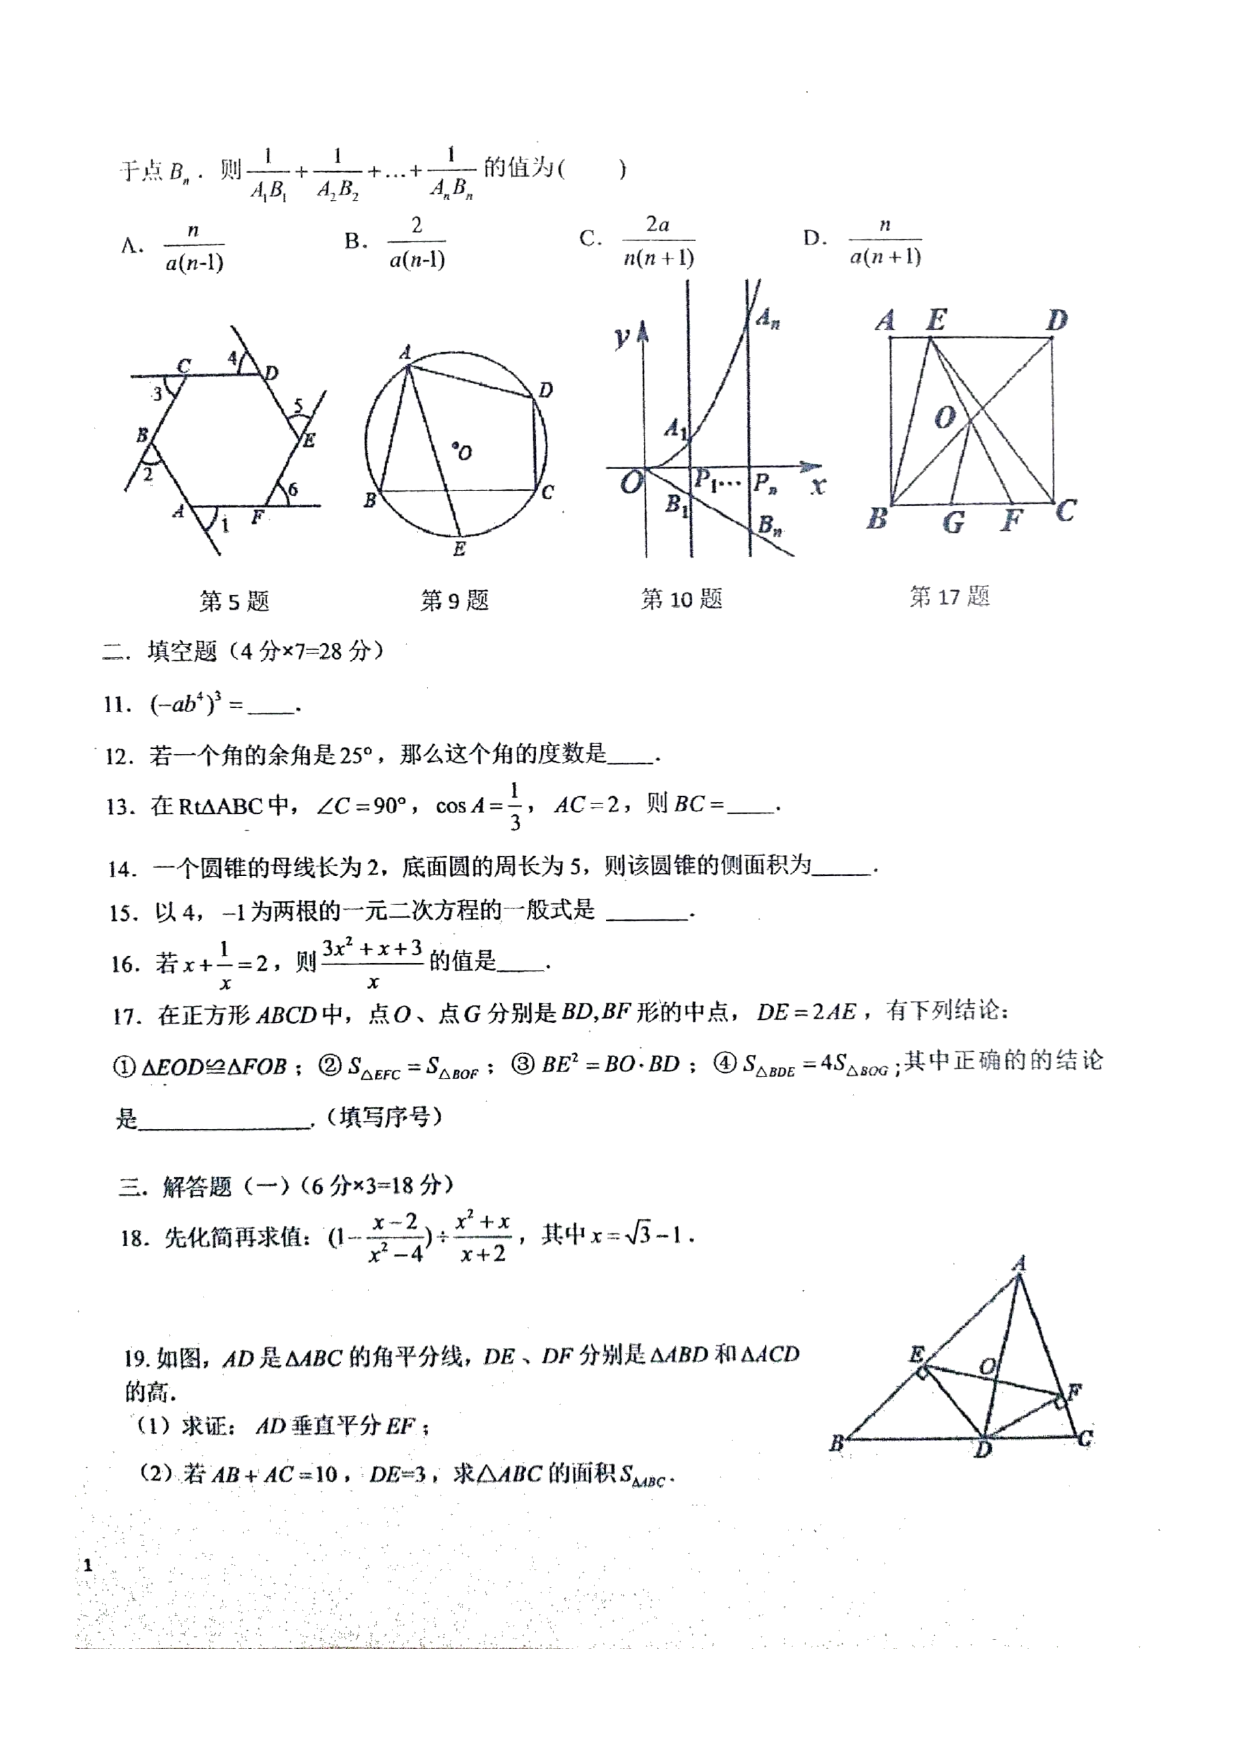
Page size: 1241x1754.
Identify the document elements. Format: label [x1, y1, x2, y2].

picture [75, 102, 1164, 1649]
